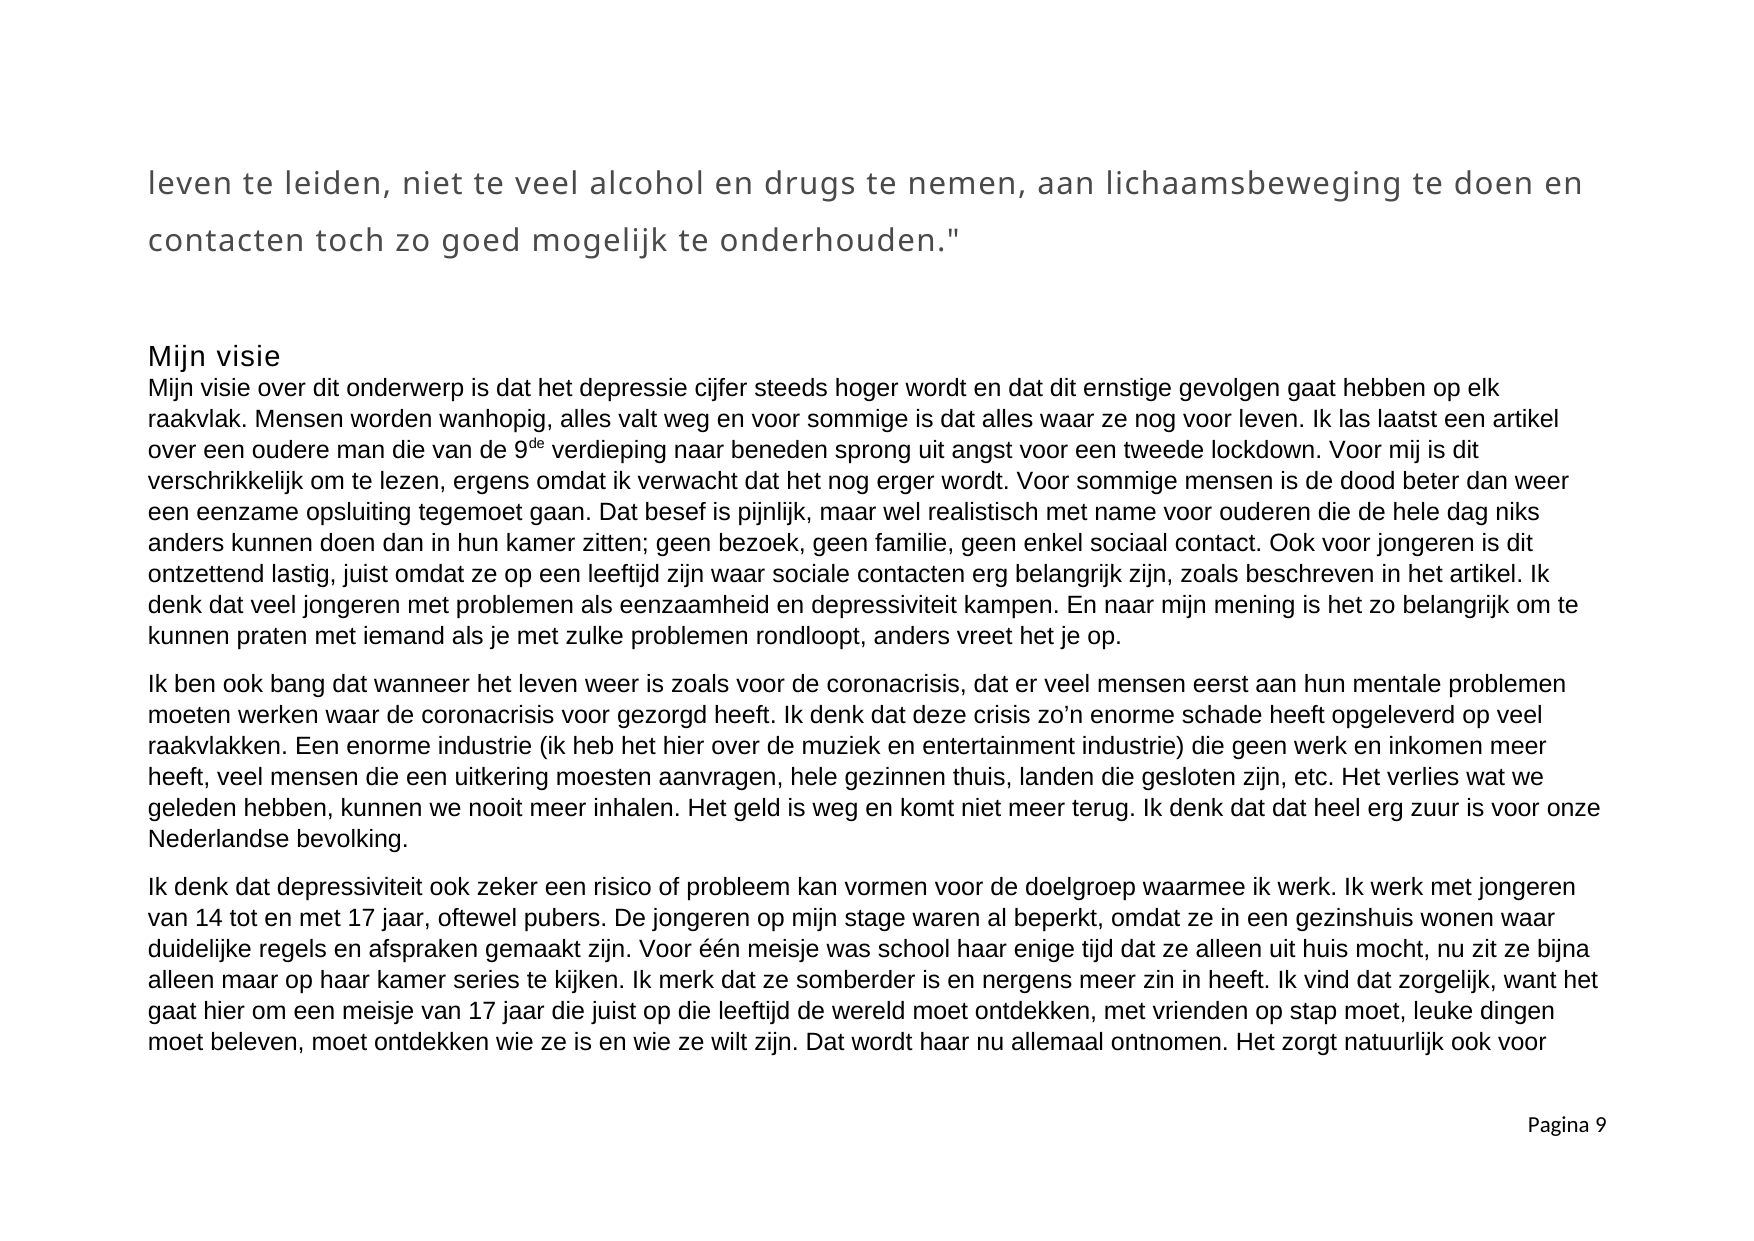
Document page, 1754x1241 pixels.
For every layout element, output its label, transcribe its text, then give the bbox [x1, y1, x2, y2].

text Mijn visie [148, 316, 1606, 373]
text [148, 872, 1606, 1056]
text Ik ben ook bang dat wanneer het leven weer is zoals voor de coronacrisis, dat er veel mensen eerst aan hun mentale problemen moeten werken waar de coronacrisis voor gezorgd heeft. Ik denk dat deze crisis zo’n enorme schade heeft opgeleverd op veel raakvlakken. Een enorme industrie (ik heb het hier over de muziek en entertainment industrie) die geen werk en inkomen meer heeft, veel mensen die een uitkering moesten aanvragen, hele gezinnen thuis, landen die gesloten zijn, etc. Het verlies wat we geleden hebben, kunnen we nooit meer inhalen. Het geld is weg en komt niet meer terug. Ik denk dat dat heel erg zuur is voor onze Nederlandse bevolking. [148, 669, 1606, 853]
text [148, 148, 1606, 260]
text Mijn visie over dit onderwerp is dat het depressie cijfer steeds hoger wordt en dat dit ernstige gevolgen gaat hebben op elk raakvlak. Mensen worden wanhopig, alles valt weg en voor sommige is dat alles waar ze nog voor leven. Ik las laatst een artikel over een oudere man die van de 9de verdieping naar beneden sprong uit angst voor een tweede lockdown. Voor mij is dit verschrikkelijk om te lezen, ergens omdat ik verwacht dat het nog erger wordt. Voor sommige mensen is de dood beter dan weer een eenzame opsluiting tegemoet gaan. Dat besef is pijnlijk, maar wel realistisch met name voor ouderen die de hele dag niks anders kunnen doen dan in hun kamer zitten; geen bezoek, geen familie, geen enkel sociaal contact. Ook voor jongeren is dit ontzettend lastig, juist omdat ze op een leeftijd zijn waar sociale contacten erg belangrijk zijn, zoals beschreven in het artikel. Ik denk dat veel jongeren met problemen als eenzaamheid en depressiviteit kampen. En naar mijn mening is het zo belangrijk om te kunnen praten met iemand als je met zulke problemen rondloopt, anders vreet het je op. [148, 373, 1606, 650]
